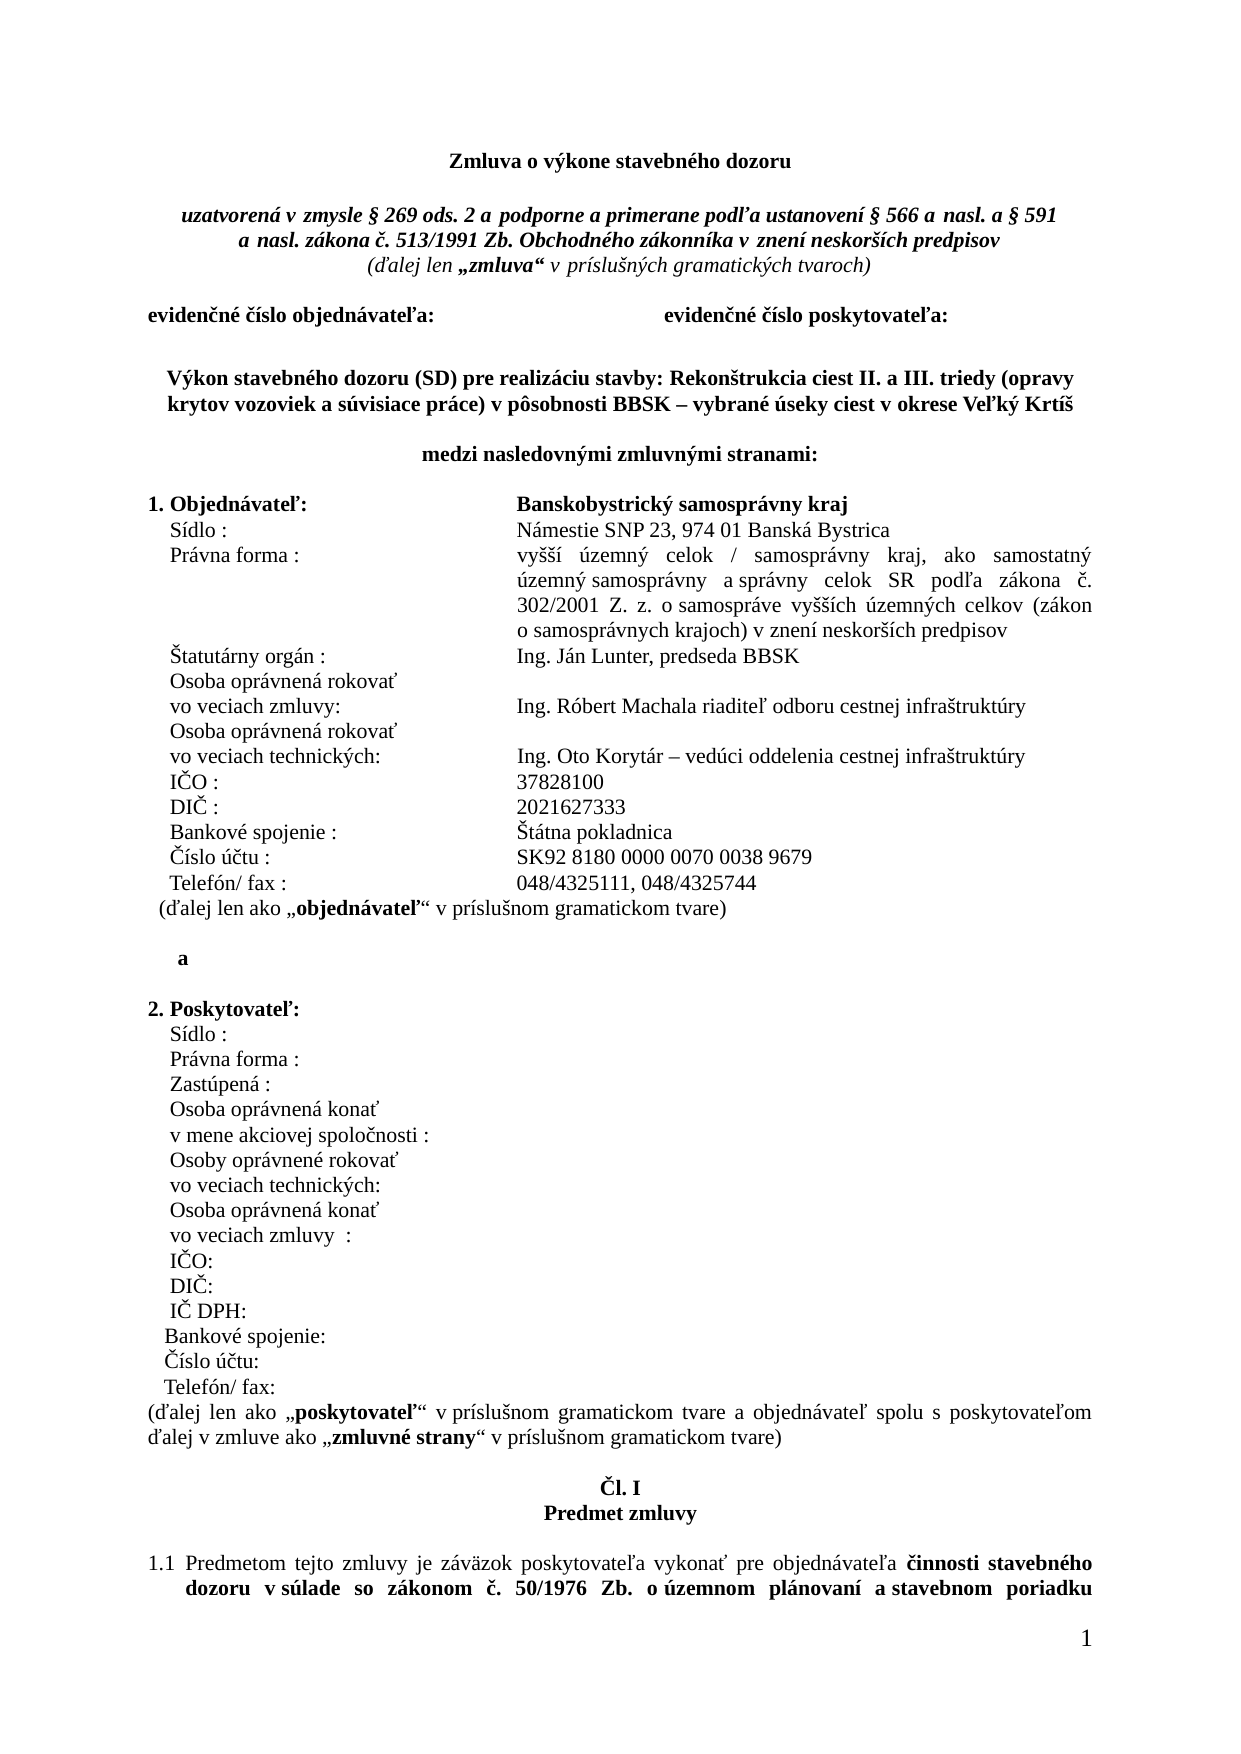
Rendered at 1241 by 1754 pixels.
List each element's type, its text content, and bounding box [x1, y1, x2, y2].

text medzi nasledovnými zmluvnými stranami: [148, 441, 1093, 466]
text uzatvorená v zmysle § 269 ods. 2 a podporne a primerane podľa ustanovení § 566 a nasl. a § 591 a nasl. zákona č. 513/1991 Zb. Obchodného zákonníka v znení neskorších predpisov [148, 202, 1093, 252]
text Bankové spojenie : Štátna pokladnica [148, 819, 1093, 844]
text Telefón/ fax : 048/4325111, 048/4325744 [148, 869, 1093, 895]
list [148, 1550, 1093, 1601]
text vo veciach zmluvy: Ing. Róbert Machala riaditeľ odboru cestnej infraštruktúry [148, 693, 1093, 718]
text Osoba oprávnená konať [148, 1197, 1093, 1222]
text Osoby oprávnené rokovať [148, 1147, 1093, 1172]
text Zastúpená : [148, 1071, 1093, 1096]
text 1. Objednávateľ: Banskobystrický samosprávny kraj [148, 491, 1093, 517]
text (ďalej len „zmluva“ v príslušných gramatických tvaroch) [148, 252, 1093, 277]
text evidenčné číslo objednávateľa: evidenčné číslo poskytovateľa: [148, 302, 1093, 328]
text Zmluva o výkone stavebného dozoru [148, 148, 1093, 173]
text IČO: [148, 1248, 1093, 1273]
text Číslo účtu : SK92 8180 0000 0070 0038 9679 [148, 844, 1093, 869]
text Sídlo : Námestie SNP 23, 974 01 Banská Bystrica [148, 517, 1093, 542]
text Bankové spojenie: [148, 1323, 1093, 1348]
text Štatutárny orgán : Ing. Ján Lunter, predseda BBSK [148, 643, 1093, 668]
text a [148, 945, 1093, 970]
text IČ DPH: [148, 1298, 1093, 1323]
text Právna forma : [148, 1046, 1093, 1071]
text Osoba oprávnená rokovať [148, 718, 1093, 743]
text Osoba oprávnená konať [148, 1096, 1093, 1122]
text Telefón/ fax: [148, 1374, 1093, 1399]
text vo veciach zmluvy : [148, 1222, 1093, 1248]
text Predmet zmluvy [148, 1500, 1093, 1525]
text Právna forma : vyšší územný celok / samosprávny kraj, ako samostatný územný samosprávny a správny celok SR podľa zákona č. 302/2001 Z. z. o samospráve vyšších územných celkov (zákon o samosprávnych krajoch) v znení neskorších predpisov [148, 542, 1093, 643]
text Sídlo : [148, 1021, 1093, 1046]
text vo veciach technických: Ing. Oto Korytár – vedúci oddelenia cestnej infraštruktúry [148, 743, 1093, 769]
text vo veciach technických: [148, 1172, 1093, 1197]
text Výkon stavebného dozoru (SD) pre realizáciu stavby: Rekonštrukcia ciest II. a III. triedy (opravy krytov vozoviek a súvisiace práce) v pôsobnosti BBSK – vybrané úseky ciest v okrese Veľký Krtíš [148, 365, 1093, 416]
text Osoba oprávnená rokovať [148, 668, 1093, 693]
text Číslo účtu: [148, 1348, 1093, 1374]
text (ďalej len ako „poskytovateľ“ v príslušnom gramatickom tvare a objednávateľ spolu s poskytovateľom ďalej v zmluve ako „zmluvné strany“ v príslušnom gramatickom tvare) [148, 1399, 1093, 1449]
text 2. Poskytovateľ: [148, 996, 1093, 1021]
text Čl. I [148, 1474, 1093, 1500]
text IČO : 37828100 [148, 769, 1093, 794]
text DIČ : 2021627333 [148, 794, 1093, 819]
text (ďalej len ako „objednávateľ“ v príslušnom gramatickom tvare) [148, 895, 1093, 920]
text v mene akciovej spoločnosti : [148, 1122, 1093, 1147]
text DIČ: [148, 1273, 1093, 1298]
